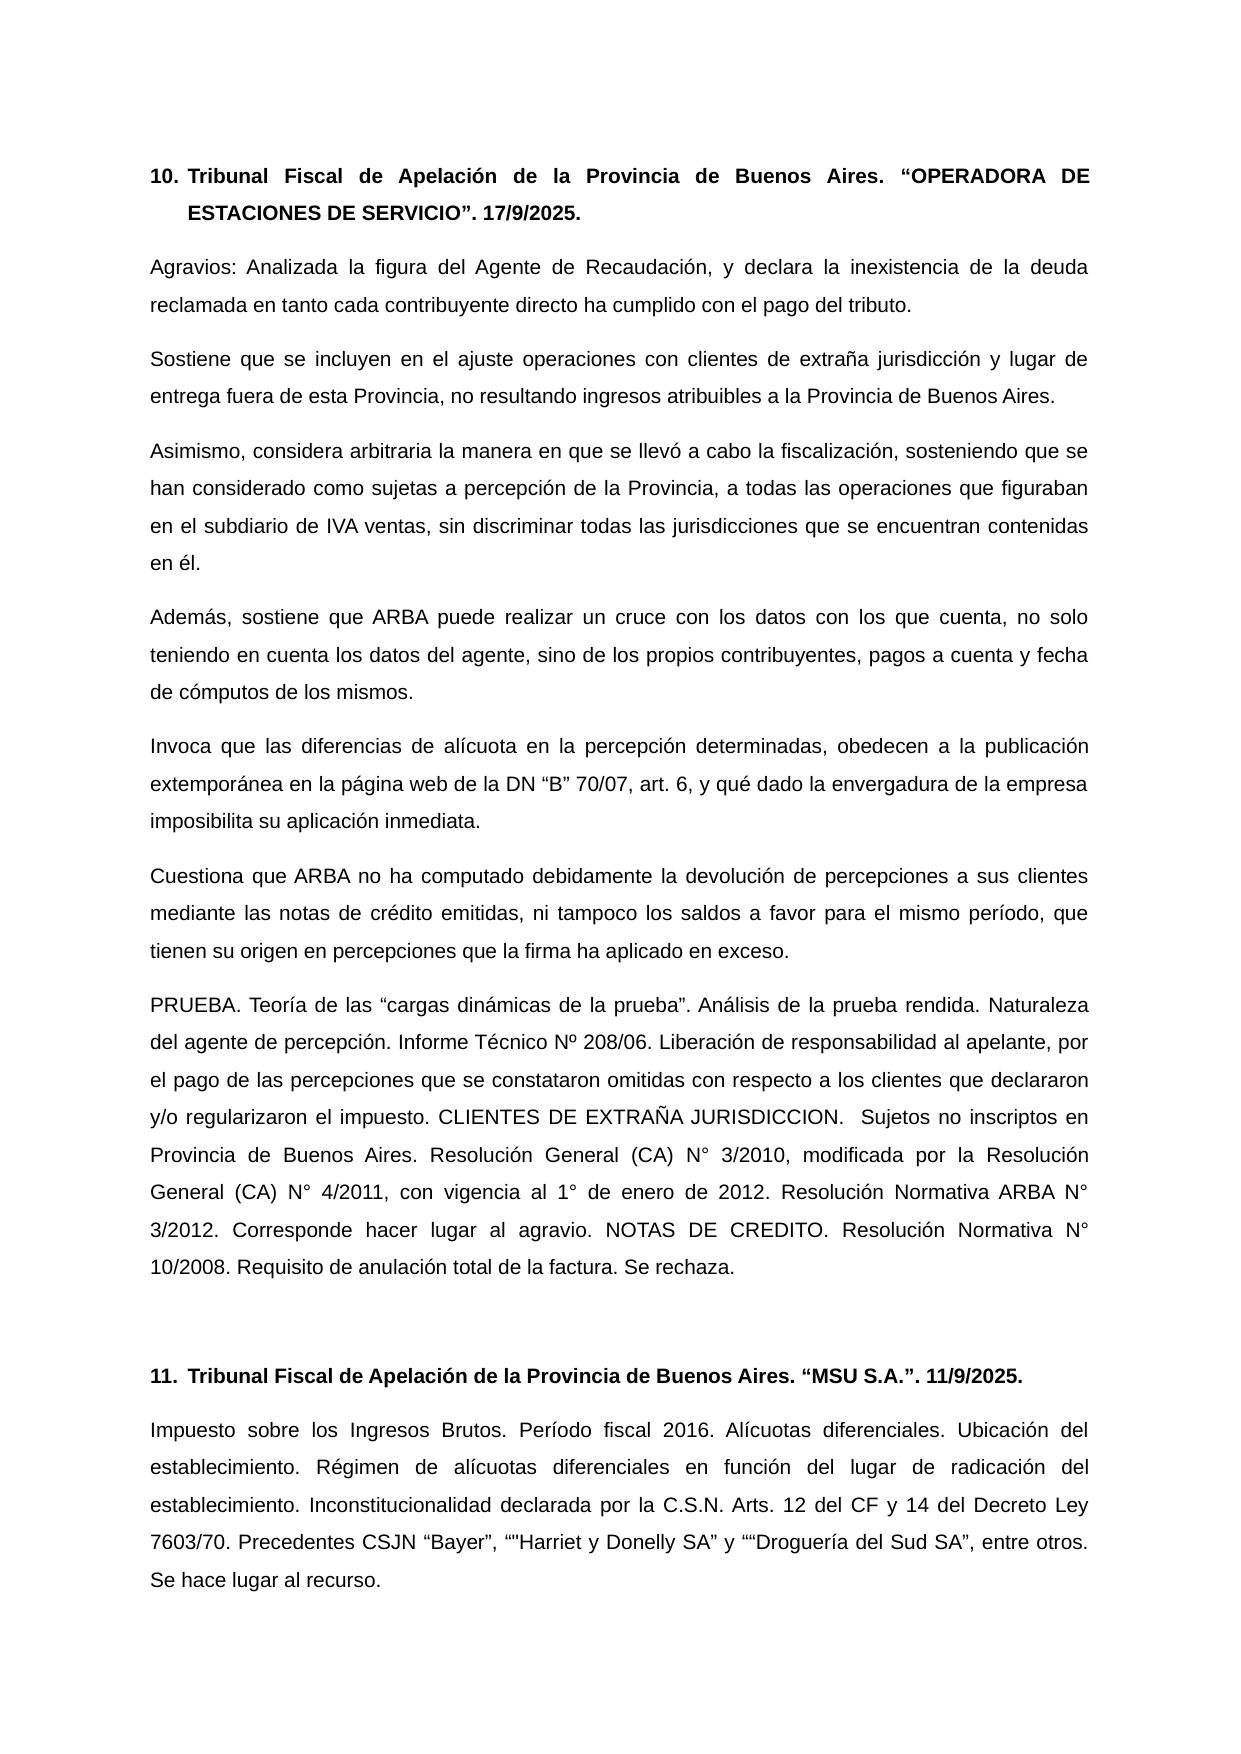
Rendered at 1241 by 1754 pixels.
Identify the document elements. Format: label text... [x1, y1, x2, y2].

text Sostiene que se incluyen en el ajuste operaciones con clientes de extraña jurisdicción y lugar de entrega fuera de esta Provincia, no resultando ingresos atribuibles a la Provincia de Buenos Aires. [150, 333, 1090, 408]
text Asimismo, considera arbitraria la manera en que se llevó a cabo la fiscalización, sosteniendo que se han considerado como sujetas a percepción de la Provincia, a todas las operaciones que figuraban en el subdiario de IVA ventas, sin discriminar todas las jurisdicciones que se encuentran contenidas en él. [150, 425, 1090, 575]
text Además, sostiene que ARBA puede realizar un cruce con los datos con los que cuenta, no solo teniendo en cuenta los datos del agente, sino de los propios contribuyentes, pagos a cuenta y fecha de cómputos de los mismos. [150, 592, 1090, 704]
text Invoca que las diferencias de alícuota en la percepción determinadas, obedecen a la publicación extemporánea en la página web de la DN “B” 70/07, art. 6, y qué dado la envergadura de la empresa imposibilita su aplicación inmediata. [150, 721, 1090, 833]
text Impuesto sobre los Ingresos Brutos. Período fiscal 2016. Alícuotas diferenciales. Ubicación del establecimiento. Régimen de alícuotas diferenciales en función del lugar de radicación del establecimiento. Inconstitucionalidad declarada por la C.S.N. Arts. 12 del CF y 14 del Decreto Ley 7603/70. Precedentes CSJN “Bayer”, “"Harriet y Donelly SA” y ““Droguería del Sud SA”, entre otros. Se hace lugar al recurso. [150, 1404, 1090, 1592]
text PRUEBA. Teoría de las “cargas dinámicas de la prueba”. Análisis de la prueba rendida. Naturaleza del agente de percepción. Informe Técnico Nº 208/06. Liberación de responsabilidad al apelante, por el pago de las percepciones que se constataron omitidas con respecto a los clientes que declararon y/o regularizaron el impuesto. CLIENTES DE EXTRAÑA JURISDICCION. Sujetos no inscriptos en Provincia de Buenos Aires. Resolución General (CA) N° 3/2010, modificada por la Resolución General (CA) N° 4/2011, con vigencia al 1° de enero de 2012. Resolución Normativa ARBA N° 3/2012. Corresponde hacer lugar al agravio. NOTAS DE CREDITO. Resolución Normativa N° 10/2008. Requisito de anulación total de la factura. Se rechaza. [150, 979, 1090, 1279]
list Tribunal Fiscal de Apelación de la Provincia de Buenos Aires. “OPERADORA DE ESTACIONES DE SERVICIO”. 17/9/2025. [150, 150, 1090, 225]
text Agravios: Analizada la figura del Agente de Recaudación, y declara la inexistencia de la deuda reclamada en tanto cada contribuyente directo ha cumplido con el pago del tributo. [150, 242, 1090, 317]
text Cuestiona que ARBA no ha computado debidamente la devolución de percepciones a sus clientes mediante las notas de crédito emitidas, ni tampoco los saldos a favor para el mismo período, que tienen su origen en percepciones que la firma ha aplicado en exceso. [150, 850, 1090, 962]
list Tribunal Fiscal de Apelación de la Provincia de Buenos Aires. “MSU S.A.”. 11/9/2025. [150, 1350, 1090, 1387]
